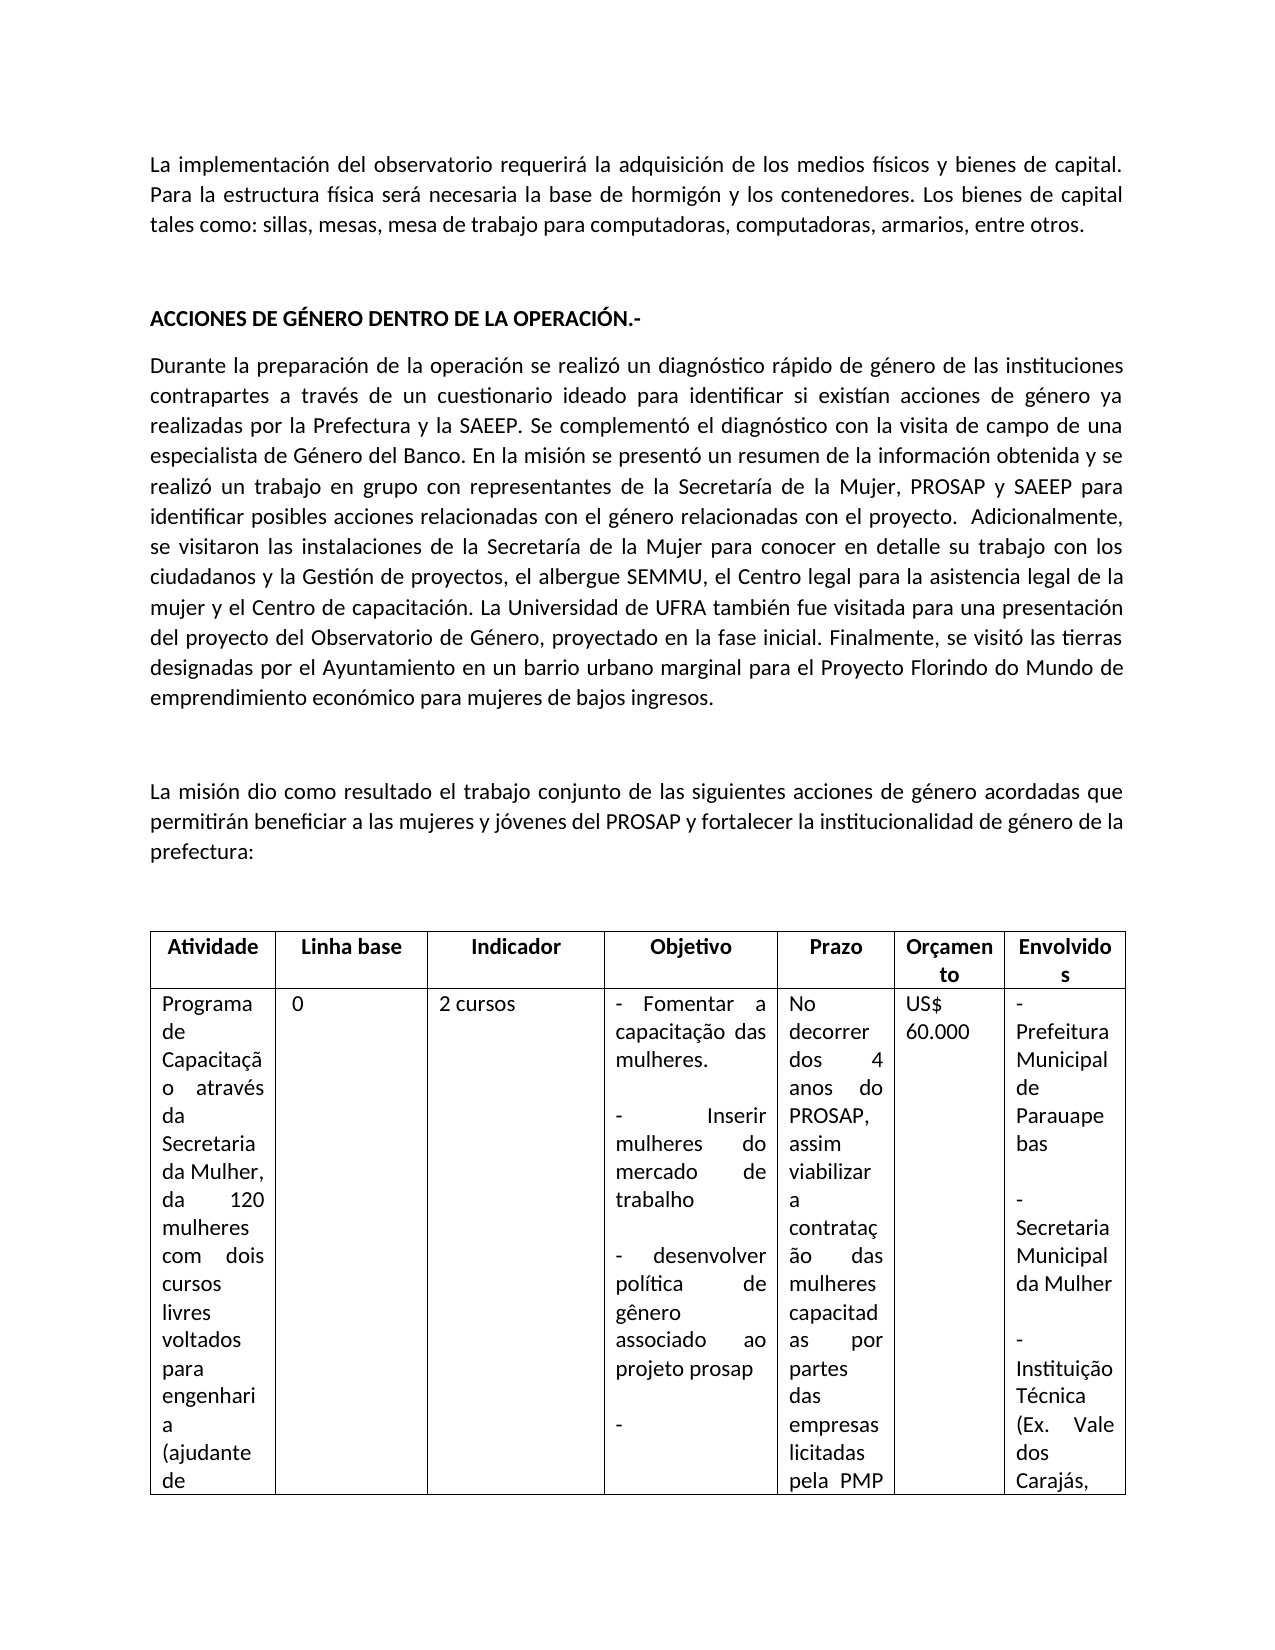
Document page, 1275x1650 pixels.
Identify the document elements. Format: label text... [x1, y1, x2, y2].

table_header Indicador [428, 932, 604, 988]
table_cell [778, 989, 894, 1494]
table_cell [605, 989, 777, 1494]
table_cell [1005, 989, 1125, 1494]
text La misión dio como resultado el trabajo conjunto de las siguientes acciones de género acordadas que permitirán beneficiar a las mujeres y jóvenes del PROSAP y fortalecer la institucionalidad de género de la prefectura: [150, 777, 1125, 866]
table_cell 2 cursos [428, 989, 604, 1494]
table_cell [151, 989, 275, 1494]
table_cell US$ 60.000 [895, 989, 1004, 1494]
text La implementación del observatorio requerirá la adquisición de los medios físicos y bienes de capital. Para la estructura física será necesaria la base de hormigón y los contenedores. Los bienes de capital tales como: sillas, mesas, mesa de trabajo para computadoras, computadoras, armarios, entre otros. [150, 150, 1125, 238]
table_header Prazo [778, 932, 894, 988]
text ACCIONES DE GÉNERO DENTRO DE LA OPERACIÓN.- [150, 304, 1125, 332]
table_cell 0 [276, 989, 427, 1494]
table_header Orçamento [895, 932, 1004, 988]
table_header Atividade [151, 932, 275, 988]
table_header Envolvidos [1005, 932, 1125, 988]
table_header Objetivo [605, 932, 777, 988]
text Durante la preparación de la operación se realizó un diagnóstico rápido de género de las instituciones contrapartes a través de un cuestionario ideado para identificar si existían acciones de género ya realizadas por la Prefectura y la SAEEP. Se complementó el diagnóstico con la visita de campo de una especialista de Género del Banco. En la misión se presentó un resumen de la información obtenida y se realizó un trabajo en grupo con representantes de la Secretaría de la Mujer, PROSAP y SAEEP para identificar posibles acciones relacionadas con el género relacionadas con el proyecto. Adicionalmente, se visitaron las instalaciones de la Secretaría de la Mujer para conocer en detalle su trabajo con los ciudadanos y la Gestión de proyectos, el albergue SEMMU, el Centro legal para la asistencia legal de la mujer y el Centro de capacitación. La Universidad de UFRA también fue visitada para una presentación del proyecto del Observatorio de Género, proyectado en la fase inicial. Finalmente, se visitó las tierras designadas por el Ayuntamiento en un barrio urbano marginal para el Proyecto Florindo do Mundo de emprendimiento económico para mujeres de bajos ingresos. [150, 351, 1125, 711]
table_header Linha base [276, 932, 427, 988]
